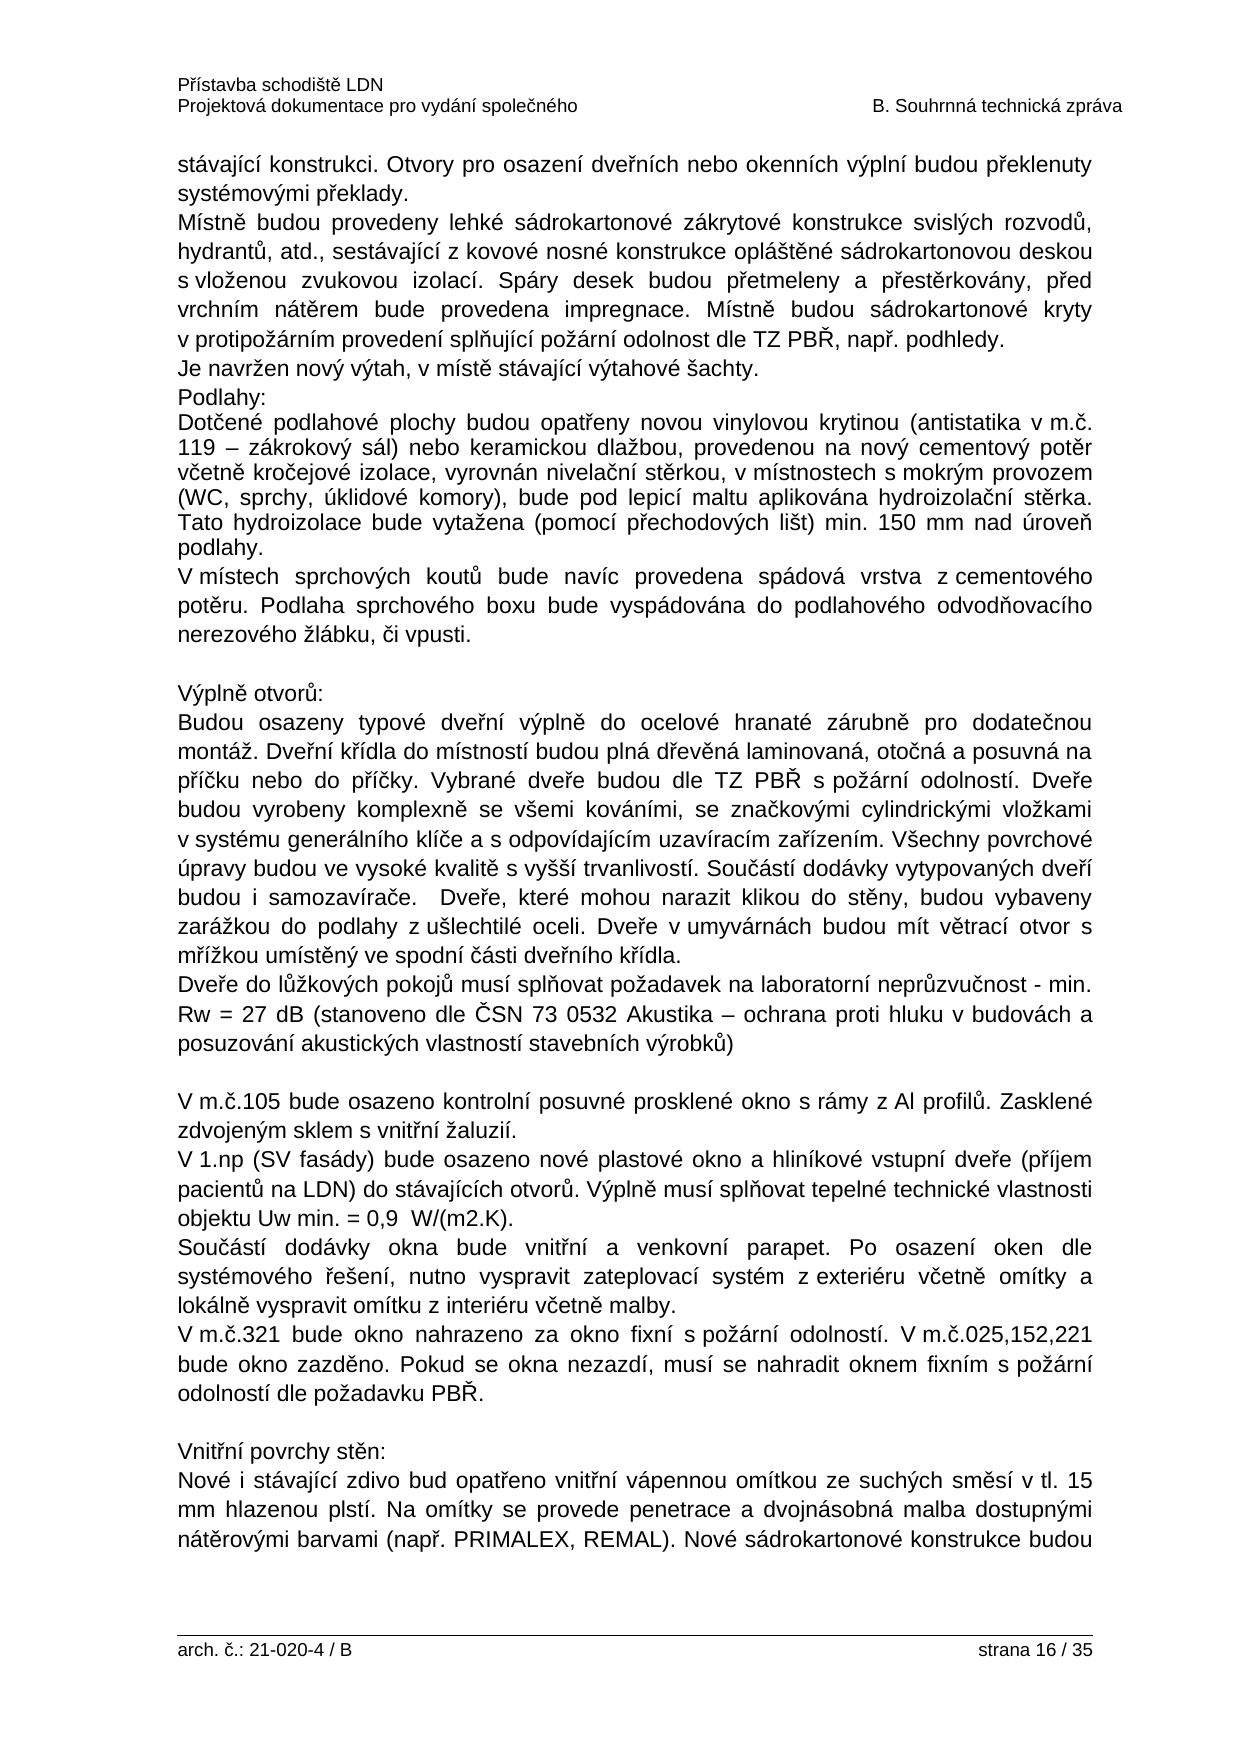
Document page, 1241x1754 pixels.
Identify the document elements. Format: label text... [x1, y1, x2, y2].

text Budou osazeny typové dveřní výplně do ocelové hranaté zárubně pro dodatečnou montáž. Dveřní křídla do místností budou plná dřevěná laminovaná, otočná a posuvná na příčku nebo do příčky. Vybrané dveře budou dle TZ PBŘ s požární odolností. Dveře budou vyrobeny komplexně se všemi kováními, se značkovými cylindrickými vložkami v systému generálního klíče a s odpovídajícím uzavíracím zařízením. Všechny povrchové úpravy budou ve vysoké kvalitě s vyšší trvanlivostí. Součástí dodávky vytypovaných dveří budou i samozavírače. Dveře, které mohou narazit klikou do stěny, budou vybaveny zarážkou do podlahy z ušlechtilé oceli. Dveře v umyvárnách budou mít větrací otvor s mřížkou umístěný ve spodní části dveřního křídla. [177, 706, 1093, 968]
text Místně budou provedeny lehké sádrokartonové zákrytové konstrukce svislých rozvodů, hydrantů, atd., sestávající z kovové nosné konstrukce opláštěné sádrokartonovou deskou s vloženou zvukovou izolací. Spáry desek budou přetmeleny a přestěrkovány, před vrchním nátěrem bude provedena impregnace. Místně budou sádrokartonové kryty v protipožárním provedení splňující požární odolnost dle TZ PBŘ, např. podhledy. [177, 206, 1093, 352]
text Součástí dodávky okna bude vnitřní a venkovní parapet. Po osazení oken dle systémového řešení, nutno vyspravit zateplovací systém z exteriéru včetně omítky a lokálně vyspravit omítku z interiéru včetně malby. [177, 1231, 1093, 1318]
text Dotčené podlahové plochy budou opatřeny novou vinylovou krytinou (antistatika v m.č. 119 – zákrokový sál) nebo keramickou dlažbou, provedenou na nový cementový potěr včetně kročejové izolace, vyrovnán nivelační stěrkou, v místnostech s mokrým provozem (WC, sprchy, úklidové komory), bude pod lepicí maltu aplikována hydroizolační stěrka. Tato hydroizolace bude vytažena (pomocí přechodových lišt) min. 150 mm nad úroveň podlahy. [177, 410, 1093, 560]
text Výplně otvorů: [177, 677, 1093, 706]
text V 1.np (SV fasády) bude osazeno nové plastové okno a hliníkové vstupní dveře (příjem pacientů na LDN) do stávajících otvorů. Výplně musí splňovat tepelné technické vlastnosti objektu Uw min. = 0,9 W/(m2.K). [177, 1143, 1093, 1231]
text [177, 148, 1093, 206]
text Dveře do lůžkových pokojů musí splňovat požadavek na laboratorní neprůzvučnost - min. Rw = 27 dB (stanoveno dle ČSN 73 0532 Akustika – ochrana proti hluku v budovách a posuzování akustických vlastností stavebních výrobků) [177, 968, 1093, 1056]
text V místech sprchových koutů bude navíc provedena spádová vrstva z cementového potěru. Podlaha sprchového boxu bude vyspádována do podlahového odvodňovacího nerezového žlábku, či vpusti. [177, 560, 1093, 648]
text V m.č.321 bude okno nahrazeno za okno fixní s požární odolností. V m.č.025,152,221 bude okno zazděno. Pokud se okna nezazdí, musí se nahradit oknem fixním s požární odolností dle požadavku PBŘ. [177, 1318, 1093, 1406]
text V m.č.105 bude osazeno kontrolní posuvné prosklené okno s rámy z Al profilů. Zasklené zdvojeným sklem s vnitřní žaluzií. [177, 1085, 1093, 1143]
text Podlahy: [177, 381, 1093, 410]
text Vnitřní povrchy stěn: [177, 1435, 1093, 1464]
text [177, 1464, 1093, 1552]
text Je navržen nový výtah, v místě stávající výtahové šachty. [177, 352, 1093, 381]
